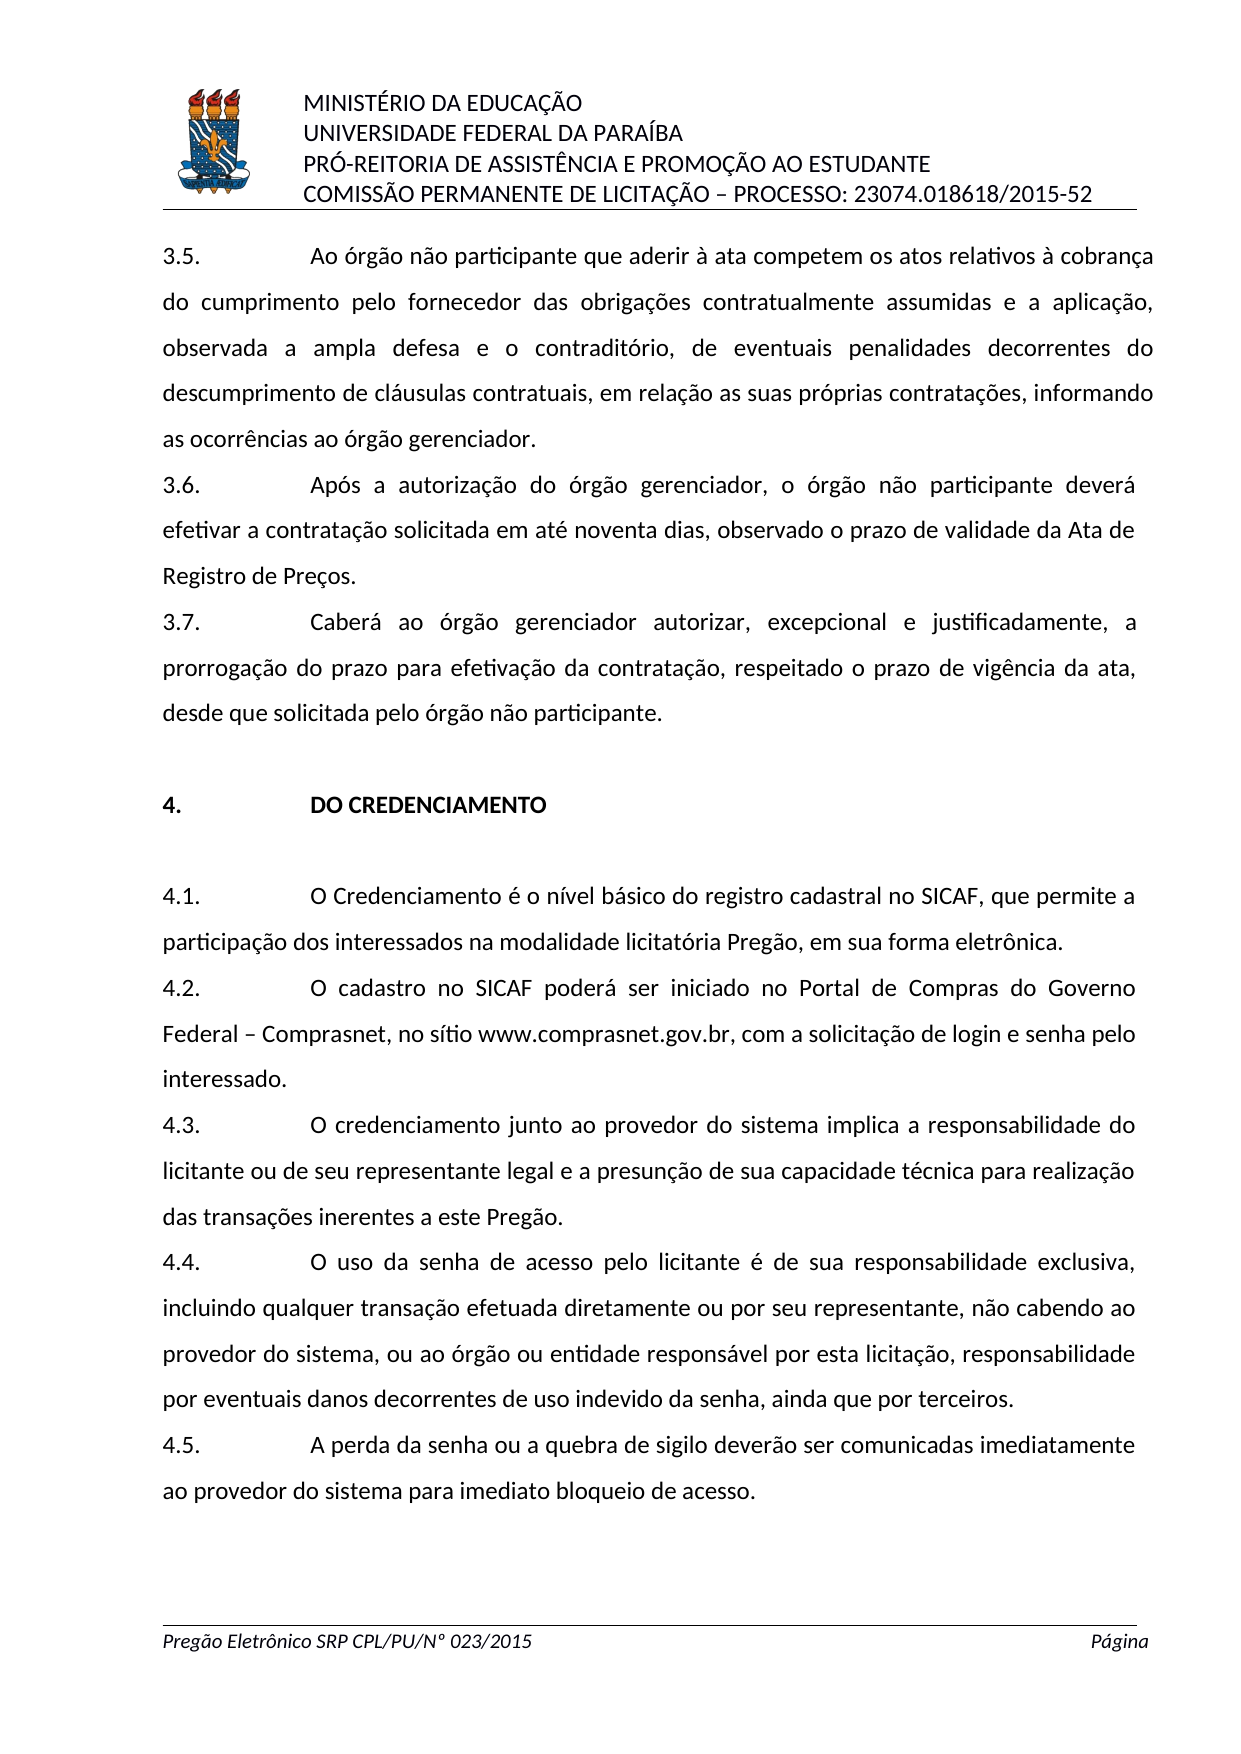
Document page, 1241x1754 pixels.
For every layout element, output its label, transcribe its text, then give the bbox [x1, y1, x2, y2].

text 4.1. O Credenciamento é o nível básico do registro cadastral no SICAF, que permite a participação dos interessados na modalidade licitatória Pregão, em sua forma eletrônica. [162, 881, 1137, 957]
picture [173, 87, 255, 195]
text 4.2. O cadastro no SICAF poderá ser iniciado no Portal de Compras do Governo Federal – Comprasnet, no sítio www.comprasnet.gov.br, com a solicitação de login e senha pelo interessado. [162, 972, 1137, 1094]
text 4.3. O credenciamento junto ao provedor do sistema implica a responsabilidade do licitante ou de seu representante legal e a presunção de sua capacidade técnica para realização das transações inerentes a este Pregão. [162, 1109, 1137, 1231]
text 4.4. O uso da senha de acesso pelo licitante é de sua responsabilidade exclusiva, incluindo qualquer transação efetuada diretamente ou por seu representante, não cabendo ao provedor do sistema, ou ao órgão ou entidade responsável por esta licitação, responsabilidade por eventuais danos decorrentes de uso indevido da senha, ainda que por terceiros. [162, 1246, 1137, 1414]
list DO CREDENCIAMENTO [162, 789, 1137, 819]
text 3.7. Caberá ao órgão gerenciador autorizar, excepcional e justificadamente, a prorrogação do prazo para efetivação da contratação, respeitado o prazo de vigência da ata, desde que solicitada pelo órgão não participante. [162, 606, 1138, 728]
text 3.6. Após a autorização do órgão gerenciador, o órgão não participante deverá efetivar a contratação solicitada em até noventa dias, observado o prazo de validade da Ata de Registro de Preços. [162, 469, 1137, 591]
text 4.5. A perda da senha ou a quebra de sigilo deverão ser comunicadas imediatamente ao provedor do sistema para imediato bloqueio de acesso. [162, 1429, 1137, 1506]
text 3.5. Ao órgão não participante que aderir à ata competem os atos relativos à cobrança do cumprimento pelo fornecedor das obrigações contratualmente assumidas e a aplicação, observada a ampla defesa e o contraditório, de eventuais penalidades decorrentes do descumprimento de cláusulas contratuais, em relação as suas próprias contratações, informando as ocorrências ao órgão gerenciador. [162, 240, 1155, 454]
